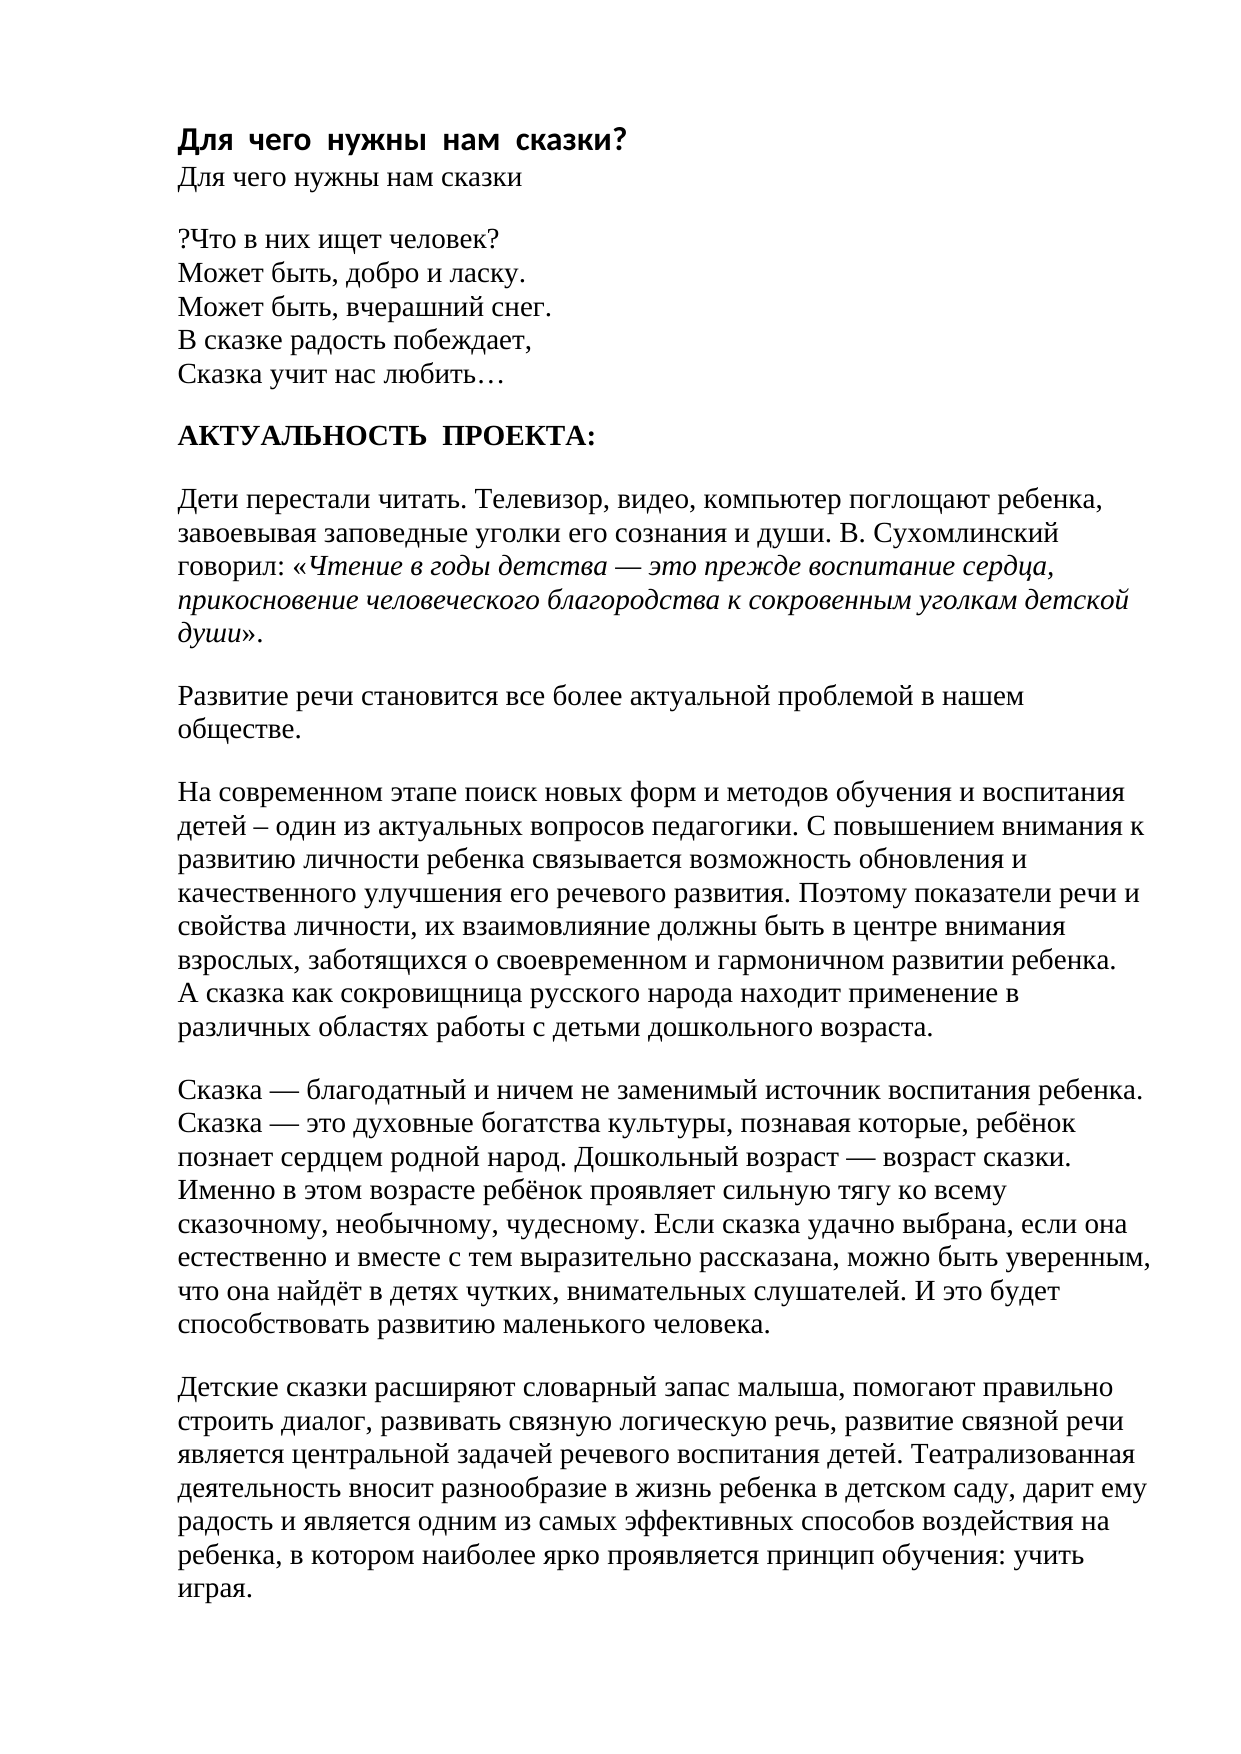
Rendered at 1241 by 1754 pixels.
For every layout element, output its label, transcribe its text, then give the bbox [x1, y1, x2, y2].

text ?Что в них ищет человек? Может быть, добро и ласку. Может быть, вчерашний снег. В сказке радость побеждает, Сказка учит нас любить… [177, 222, 1152, 389]
text На современном этапе поиск новых форм и методов обучения и воспитания детей – один из актуальных вопросов педагогики. С повышением внимания к развитию личности ребенка связывается возможность обновления и качественного улучшения его речевого развития. Поэтому показатели речи и свойства личности, их взаимовлияние должны быть в центре внимания взрослых, заботящихся о своевременном и гармоничном развитии ребенка. А сказка как сокровищница русского народа находит применение в различных областях работы с детьми дошкольного возраста. [177, 774, 1152, 1043]
text Сказка — благодатный и ничем не заменимый источник воспитания ребенка. Сказка — это духовные богатства культуры, познавая которые, ребёнок познает сердцем родной народ. Дошкольный возраст — возраст сказки. Именно в этом возрасте ребёнок проявляет сильную тягу ко всему сказочному, необычному, чудесному. Если сказка удачно выбрана, если она естественно и вместе с тем выразительно рассказана, можно быть уверенным, что она найдёт в детях чутких, внимательных слушателей. И это будет способствовать развитию маленького человека. [177, 1072, 1152, 1340]
text Детские сказки расширяют словарный запас малыша, помогают правильно строить диалог, развивать связную логическую речь, развитие связной речи является центральной задачей речевого воспитания детей. Театрализованная деятельность вносит разнообразие в жизнь ребенка в детском саду, дарит ему радость и является одним из самых эффективных способов воздействия на ребенка, в котором наиболее ярко проявляется принцип обучения: учить играя. [177, 1369, 1152, 1604]
text Дети перестали читать. Телевизор, видео, компьютер поглощают ребенка, завоевывая заповедные уголки его сознания и души. В. Сухомлинский говорил: «Чтение в годы детства — это прежде воспитание сердца, прикосновение человеческого благородства к сокровенным уголкам детской души». [177, 481, 1152, 649]
text Развитие речи становится все более актуальной проблемой в нашем обществе. [177, 678, 1152, 745]
text Для чего нужны нам сказки? Для чего нужны нам сказки [177, 118, 1152, 192]
text АКТУАЛЬНОСТЬ ПРОЕКТА: [177, 418, 1152, 452]
